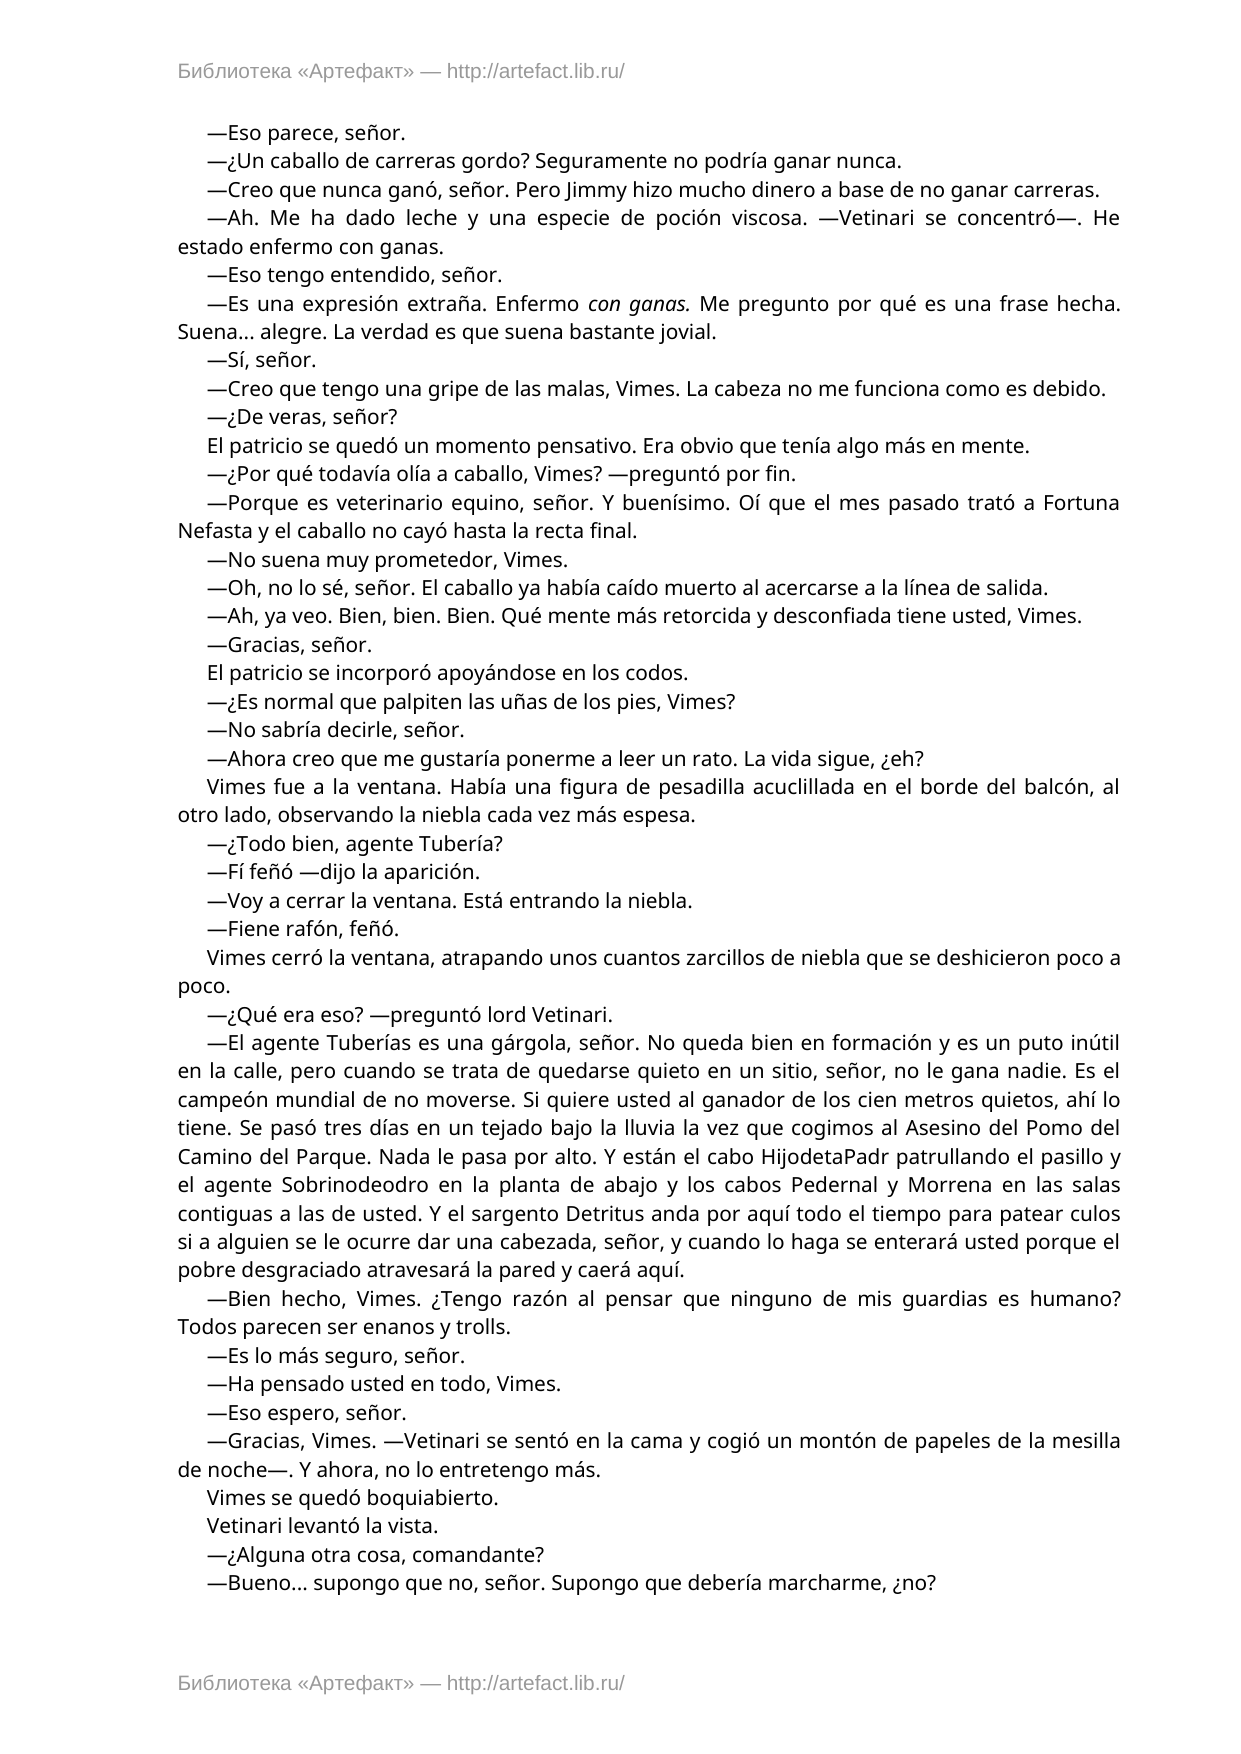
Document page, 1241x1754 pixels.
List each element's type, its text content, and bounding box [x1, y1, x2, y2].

text —Ha pensado usted en todo, Vimes. [177, 1369, 1122, 1398]
text Vetinari levantó la vista. [177, 1512, 1122, 1540]
text —¿Todo bien, agente Tubería? [177, 829, 1122, 857]
text —Es lo más seguro, señor. [177, 1341, 1122, 1369]
text —¿Es normal que palpiten las uñas de los pies, Vimes? [177, 687, 1122, 715]
text —Porque es veterinario equino, señor. Y buenísimo. Oí que el mes pasado trató a Fortuna Nefasta y el caballo no cayó hasta la recta final. [177, 488, 1122, 545]
text —Ah. Me ha dado leche y una especie de poción viscosa. —Vetinari se concentró—. He estado enfermo con ganas. [177, 203, 1122, 260]
text —Eso tengo entendido, señor. [177, 260, 1122, 289]
text —Creo que nunca ganó, señor. Pero Jimmy hizo mucho dinero a base de no ganar carreras. [177, 175, 1122, 203]
text —¿De veras, señor? [177, 402, 1122, 431]
text —Voy a cerrar la ventana. Está entrando la niebla. [177, 886, 1122, 914]
text —Eso espero, señor. [177, 1398, 1122, 1426]
text El patricio se quedó un momento pensativo. Era obvio que tenía algo más en mente. [177, 431, 1122, 459]
text —Gracias, señor. [177, 630, 1122, 658]
text —El agente Tuberías es una gárgola, señor. No queda bien en formación y es un puto inútil en la calle, pero cuando se trata de quedarse quieto en un sitio, señor, no le gana nadie. Es el campeón mundial de no moverse. Si quiere usted al ganador de los cien metros quietos, ahí lo tiene. Se pasó tres días en un tejado bajo la lluvia la vez que cogimos al Asesino del Pomo del Camino del Parque. Nada le pasa por alto. Y están el cabo HijodetaPadr patrullando el pasillo y el agente Sobrinodeodro en la planta de abajo y los cabos Pedernal y Morrena en las salas contiguas a las de usted. Y el sargento Detritus anda por aquí todo el tiempo para patear culos si a alguien se le ocurre dar una cabezada, señor, y cuando lo haga se enterará usted porque el pobre desgraciado atravesará la pared y caerá aquí. [177, 1028, 1122, 1284]
text —Es una expresión extraña. Enfermo con ganas. Me pregunto por qué es una frase hecha. Suena... alegre. La verdad es que suena bastante jovial. [177, 289, 1122, 346]
text Vimes se quedó boquiabierto. [177, 1483, 1122, 1512]
text —Eso parece, señor. [177, 118, 1122, 147]
text —Fiene rafón, feñó. [177, 914, 1122, 943]
text —Bueno... supongo que no, señor. Supongo que debería marcharme, ¿no? [177, 1568, 1122, 1597]
text Vimes cerró la ventana, atrapando unos cuantos zarcillos de niebla que se deshicieron poco a poco. [177, 943, 1122, 1000]
text El patricio se incorporó apoyándose en los codos. [177, 658, 1122, 687]
text —Gracias, Vimes. —Vetinari se sentó en la cama y cogió un montón de papeles de la mesilla de noche—. Y ahora, no lo entretengo más. [177, 1426, 1122, 1483]
text —Ah, ya veo. Bien, bien. Bien. Qué mente más retorcida y desconfiada tiene usted, Vimes. [177, 602, 1122, 630]
text —Ahora creo que me gustaría ponerme a leer un rato. La vida sigue, ¿eh? [177, 744, 1122, 772]
text —Creo que tengo una gripe de las malas, Vimes. La cabeza no me funciona como es debido. [177, 374, 1122, 402]
text —Oh, no lo sé, señor. El caballo ya había caído muerto al acercarse a la línea de salida. [177, 573, 1122, 602]
text —Bien hecho, Vimes. ¿Tengo razón al pensar que ninguno de mis guardias es humano? Todos parecen ser enanos y trolls. [177, 1284, 1122, 1341]
text —¿Alguna otra cosa, comandante? [177, 1540, 1122, 1568]
text —Sí, señor. [177, 346, 1122, 374]
text —No suena muy prometedor, Vimes. [177, 545, 1122, 573]
text —¿Qué era eso? —preguntó lord Vetinari. [177, 1000, 1122, 1028]
text Vimes fue a la ventana. Había una figura de pesadilla acuclillada en el borde del balcón, al otro lado, observando la niebla cada vez más espesa. [177, 772, 1122, 829]
text —¿Un caballo de carreras gordo? Seguramente no podría ganar nunca. [177, 147, 1122, 175]
text —¿Por qué todavía olía a caballo, Vimes? —preguntó por fin. [177, 459, 1122, 488]
text —Fí feñó —dijo la aparición. [177, 857, 1122, 886]
text —No sabría decirle, señor. [177, 715, 1122, 744]
